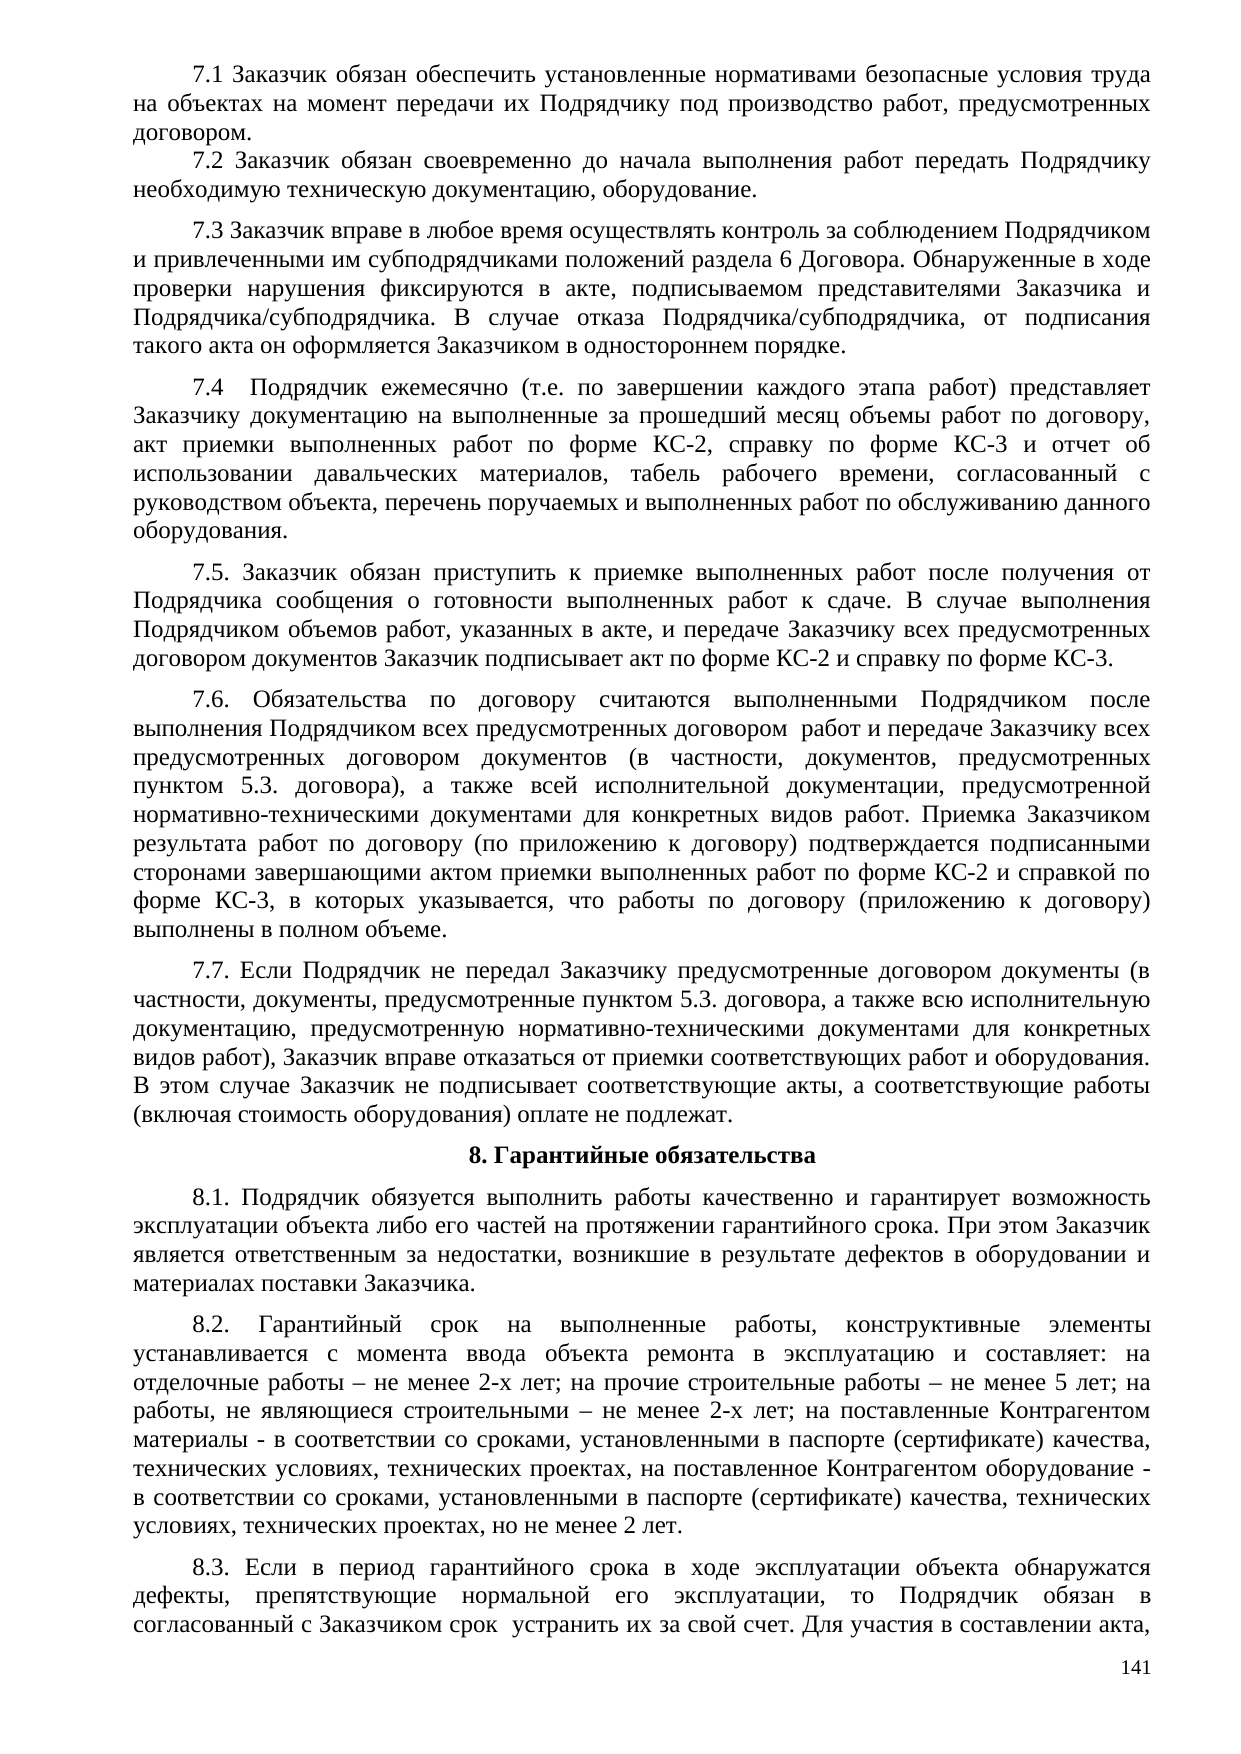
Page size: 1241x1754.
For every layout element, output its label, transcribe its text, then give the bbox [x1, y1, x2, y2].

text 8.1. Подрядчик обязуется выполнить работы качественно и гарантирует возможность эксплуатации объекта либо его частей на протяжении гарантийного срока. При этом Заказчик является ответственным за недостатки, возникшие в результате дефектов в оборудовании и материалах поставки Заказчика. [133, 1182, 1152, 1297]
text 7.5. Заказчик обязан приступить к приемке выполненных работ после получения от Подрядчика сообщения о готовности выполненных работ к сдаче. В случае выполнения Подрядчиком объемов работ, указанных в акте, и передаче Заказчику всех предусмотренных договором документов Заказчик подписывает акт по форме КС-2 и справку по форме КС-3. [133, 557, 1152, 672]
text 7.2 Заказчик обязан своевременно до начала выполнения работ передать Подрядчику необходимую техническую документацию, оборудование. [133, 145, 1152, 203]
text 8. Гарантийные обязательства [133, 1140, 1152, 1169]
text 7.7. Если Подрядчик не передал Заказчику предусмотренные договором документы (в частности, документы, предусмотренные пунктом 5.3. договора, а также всю исполнительную документацию, предусмотренную нормативно-техническими документами для конкретных видов работ), Заказчик вправе отказаться от приемки соответствующих работ и оборудования. В этом случае Заказчик не подписывает соответствующие акты, а соответствующие работы (включая стоимость оборудования) оплате не подлежат. [133, 955, 1152, 1128]
text 8.2. Гарантийный срок на выполненные работы, конструктивные элементы устанавливается с момента ввода объекта ремонта в эксплуатацию и составляет: на отделочные работы – не менее 2-х лет; на прочие строительные работы – не менее 5 лет; на работы, не являющиеся строительными – не менее 2-х лет; на поставленные Контрагентом материалы - в соответствии со сроками, установленными в паспорте (сертификате) качества, технических условиях, технических проектах, на поставленное Контрагентом оборудование - в соответствии со сроками, установленными в паспорте (сертификате) качества, технических условиях, технических проектах, но не менее 2 лет. [133, 1309, 1152, 1539]
text 7.1 Заказчик обязан обеспечить установленные нормативами безопасные условия труда на объектах на момент передачи их Подрядчику под производство работ, предусмотренных договором. [133, 59, 1152, 145]
text 7.4 Подрядчик ежемесячно (т.е. по завершении каждого этапа работ) представляет Заказчику документацию на выполненные за прошедший месяц объемы работ по договору, акт приемки выполненных работ по форме КС-2, справку по форме КС-3 и отчет об использовании давальческих материалов, табель рабочего времени, согласованный с руководством объекта, перечень поручаемых и выполненных работ по обслуживанию данного оборудования. [133, 372, 1152, 544]
text 7.3 Заказчик вправе в любое время осуществлять контроль за соблюдением Подрядчиком и привлеченными им субподрядчиками положений раздела 6 Договора. Обнаруженные в ходе проверки нарушения фиксируются в акте, подписываемом представителями Заказчика и Подрядчика/субподрядчика. В случае отказа Подрядчика/субподрядчика, от подписания такого акта он оформляется Заказчиком в одностороннем порядке. [133, 215, 1152, 359]
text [133, 1552, 1152, 1638]
text 7.6. Обязательства по договору считаются выполненными Подрядчиком после выполнения Подрядчиком всех предусмотренных договором работ и передаче Заказчику всех предусмотренных договором документов (в частности, документов, предусмотренных пунктом 5.3. договора), а также всей исполнительной документации, предусмотренной нормативно-техническими документами для конкретных видов работ. Приемка Заказчиком результата работ по договору (по приложению к договору) подтверждается подписанными сторонами завершающими актом приемки выполненных работ по форме КС-2 и справкой по форме КС-3, в которых указывается, что работы по договору (приложению к договору) выполнены в полном объеме. [133, 684, 1152, 943]
